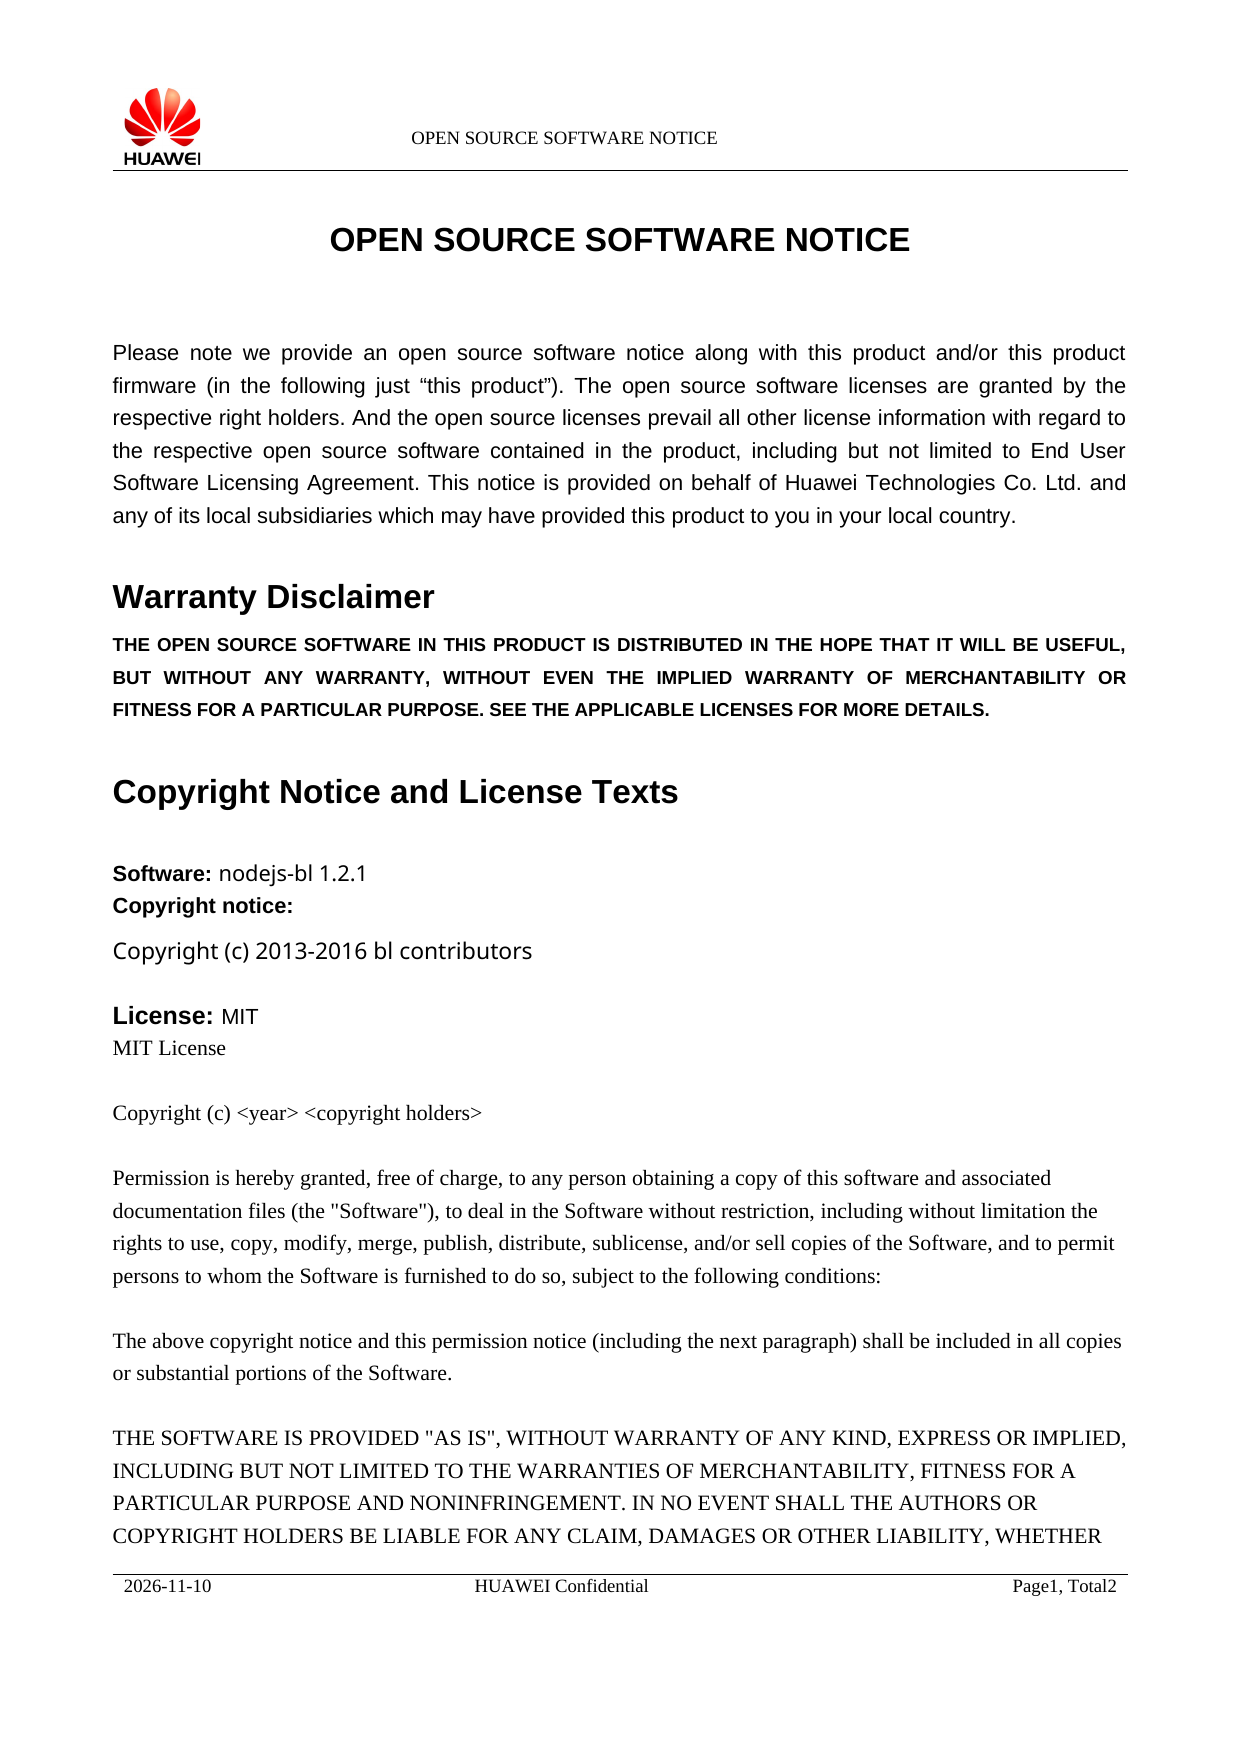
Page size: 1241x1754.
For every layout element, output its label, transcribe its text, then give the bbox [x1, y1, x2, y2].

text OPEN SOURCE SOFTWARE NOTICE [112, 206, 1128, 271]
text Warranty Disclaimer [112, 564, 1128, 629]
text License: MIT [112, 999, 1128, 1031]
text The open source software in this product is distributed in the hope that it will be useful, but WITHOUT ANY WARRANTY, without even the implied warranty of MERCHANTABILITY or FITNESS FOR A PARTICULAR PURPOSE. See the applicable licenses for more details. [112, 629, 1128, 726]
text Please note we provide an open source software notice along with this product and/or this product firmware (in the following just “this product”). The open source software licenses are granted by the respective right holders. And the open source licenses prevail all other license information with regard to the respective open source software contained in the product, including but not limited to End User Software Licensing Agreement. This notice is provided on behalf of Huawei Technologies Co. Ltd. and any of its local subsidiaries which may have provided this product to you in your local country. [112, 336, 1128, 531]
text Copyright notice: [112, 889, 1128, 921]
picture [124, 88, 201, 165]
title Software: nodejs-bl 1.2.1 [112, 856, 1128, 889]
text Copyright (c) 2013-2016 bl contributors [112, 934, 1128, 966]
text Copyright Notice and License Texts [112, 759, 1128, 824]
